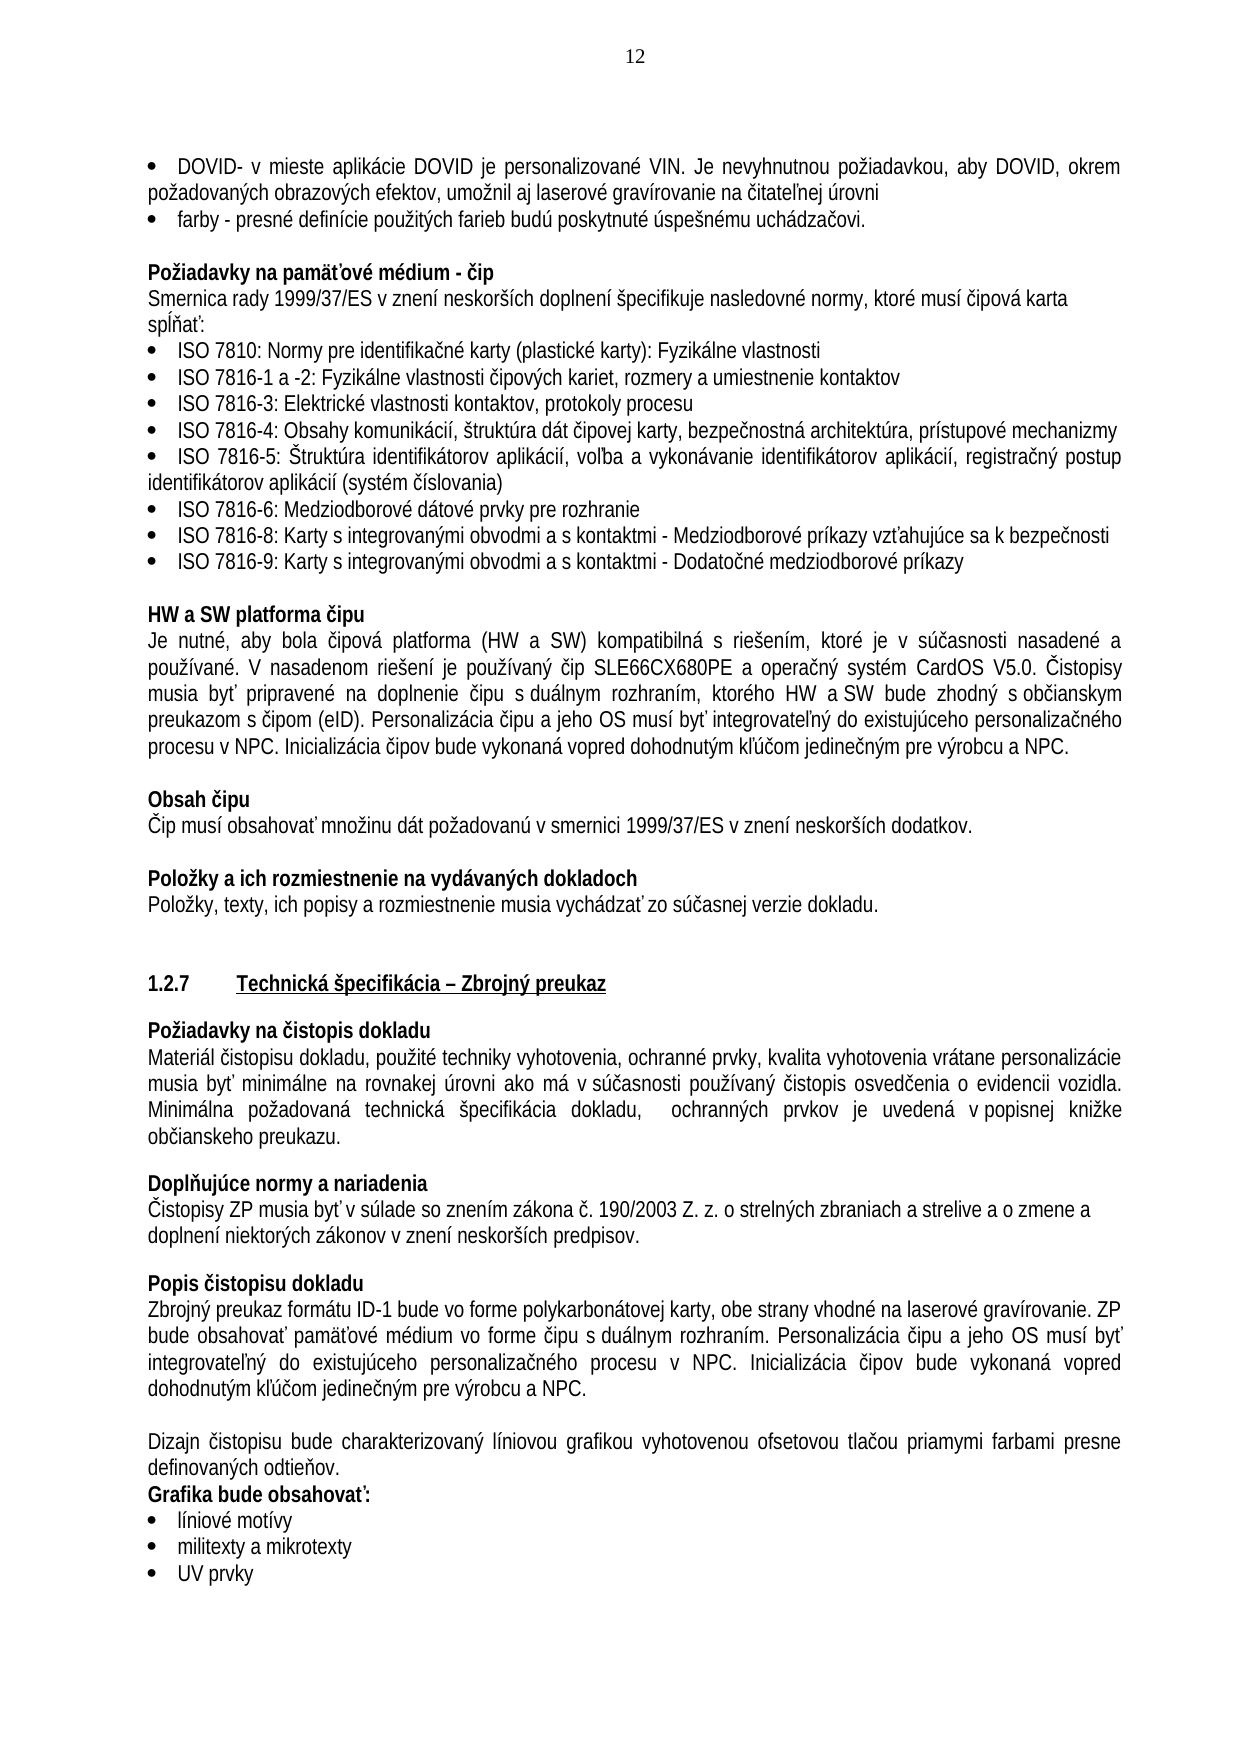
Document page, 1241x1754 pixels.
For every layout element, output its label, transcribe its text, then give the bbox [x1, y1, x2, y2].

list Technická špecifikácia – Zbrojný preukaz [148, 970, 1122, 996]
list ISO 7816-8: Karty s integrovanými obvodmi a s kontaktmi - Medziodborové príkazy vzťahujúce sa k bezpečnosti [148, 522, 1122, 548]
text Požiadavky na čistopis dokladu [148, 1017, 1122, 1043]
list ISO 7816-1 a -2: Fyzikálne vlastnosti čipových kariet, rozmery a umiestnenie kontaktov [148, 364, 1122, 390]
text Je nutné, aby bola čipová platforma (HW a SW) kompatibilná s riešením, ktoré je v súčasnosti nasadené a používané. V nasadenom riešení je používaný čip SLE66CX680PE a operačný systém CardOS V5.0. Čistopisy musia byť pripravené na doplnenie čipu s duálnym rozhraním, ktorého HW a SW bude zhodný s občianskym preukazom s čipom (eID). Personalizácia čipu a jeho OS musí byť integrovateľný do existujúceho personalizačného procesu v NPC. Inicializácia čipov bude vykonaná vopred dohodnutým kľúčom jedinečným pre výrobcu a NPC. [148, 627, 1122, 759]
list UV prvky [148, 1559, 1122, 1586]
text Smernica rady 1999/37/ES v znení neskorších doplnení špecifikuje nasledovné normy, ktoré musí čipová karta spĺňať: [148, 285, 1122, 337]
list ISO 7810: Normy pre identifikačné karty (plastické karty): Fyzikálne vlastnosti [148, 337, 1122, 364]
list ISO 7816-4: Obsahy komunikácií, štruktúra dát čipovej karty, bezpečnostná architektúra, prístupové mechanizmy [148, 417, 1122, 443]
text HW a SW platforma čipu [148, 601, 1122, 627]
text Grafika bude obsahovať: [148, 1481, 1122, 1507]
text Položky a ich rozmiestnenie na vydávaných dokladoch [148, 864, 1122, 891]
list ISO 7816-3: Elektrické vlastnosti kontaktov, protokoly procesu [148, 390, 1122, 417]
text Obsah čipu [148, 786, 1122, 812]
text Položky, texty, ich popisy a rozmiestnenie musia vychádzať zo súčasnej verzie dokladu. [148, 891, 1122, 917]
text Čip musí obsahovať množinu dát požadovanú v smernici 1999/37/ES v znení neskorších dodatkov. [148, 812, 1122, 838]
text Požiadavky na pamäťové médium - čip [148, 258, 1122, 285]
text Čistopisy ZP musia byť v súlade so znením zákona č. 190/2003 Z. z. o strelných zbraniach a strelive a o zmene a doplnení niektorých zákonov v znení neskorších predpisov. [148, 1196, 1122, 1249]
text Popis čistopisu dokladu [148, 1270, 1122, 1296]
text Zbrojný preukaz formátu ID-1 bude vo forme polykarbonátovej karty, obe strany vhodné na laserové gravírovanie. ZP bude obsahovať pamäťové médium vo forme čipu s duálnym rozhraním. Personalizácia čipu a jeho OS musí byť integrovateľný do existujúceho personalizačného procesu v NPC. Inicializácia čipov bude vykonaná vopred dohodnutým kľúčom jedinečným pre výrobcu a NPC. [148, 1296, 1122, 1401]
text Dizajn čistopisu bude charakterizovaný líniovou grafikou vyhotovenou ofsetovou tlačou priamymi farbami presne definovaných odtieňov. [148, 1428, 1122, 1481]
list líniové motívy [148, 1507, 1122, 1533]
list ISO 7816-6: Medziodborové dátové prvky pre rozhranie [148, 496, 1122, 522]
list militexty a mikrotexty [148, 1533, 1122, 1559]
text Doplňujúce normy a nariadenia [148, 1170, 1122, 1196]
list farby - presné definície použitých farieb budú poskytnuté úspešnému uchádzačovi. [148, 206, 1122, 232]
list DOVID- v mieste aplikácie DOVID je personalizované VIN. Je nevyhnutnou požiadavkou, aby DOVID, okrem požadovaných obrazových efektov, umožnil aj laserové gravírovanie na čitateľnej úrovni [148, 153, 1122, 206]
list ISO 7816-5: Štruktúra identifikátorov aplikácií, voľba a vykonávanie identifikátorov aplikácií, registračný postup identifikátorov aplikácií (systém číslovania) [148, 443, 1122, 496]
list ISO 7816-9: Karty s integrovanými obvodmi a s kontaktmi - Dodatočné medziodborové príkazy [148, 548, 1122, 575]
text Materiál čistopisu dokladu, použité techniky vyhotovenia, ochranné prvky, kvalita vyhotovenia vrátane personalizácie musia byť minimálne na rovnakej úrovni ako má v súčasnosti používaný čistopis osvedčenia o evidencii vozidla. Minimálna požadovaná technická špecifikácia dokladu, ochranných prvkov je uvedená v popisnej knižke občianskeho preukazu. [148, 1043, 1122, 1149]
